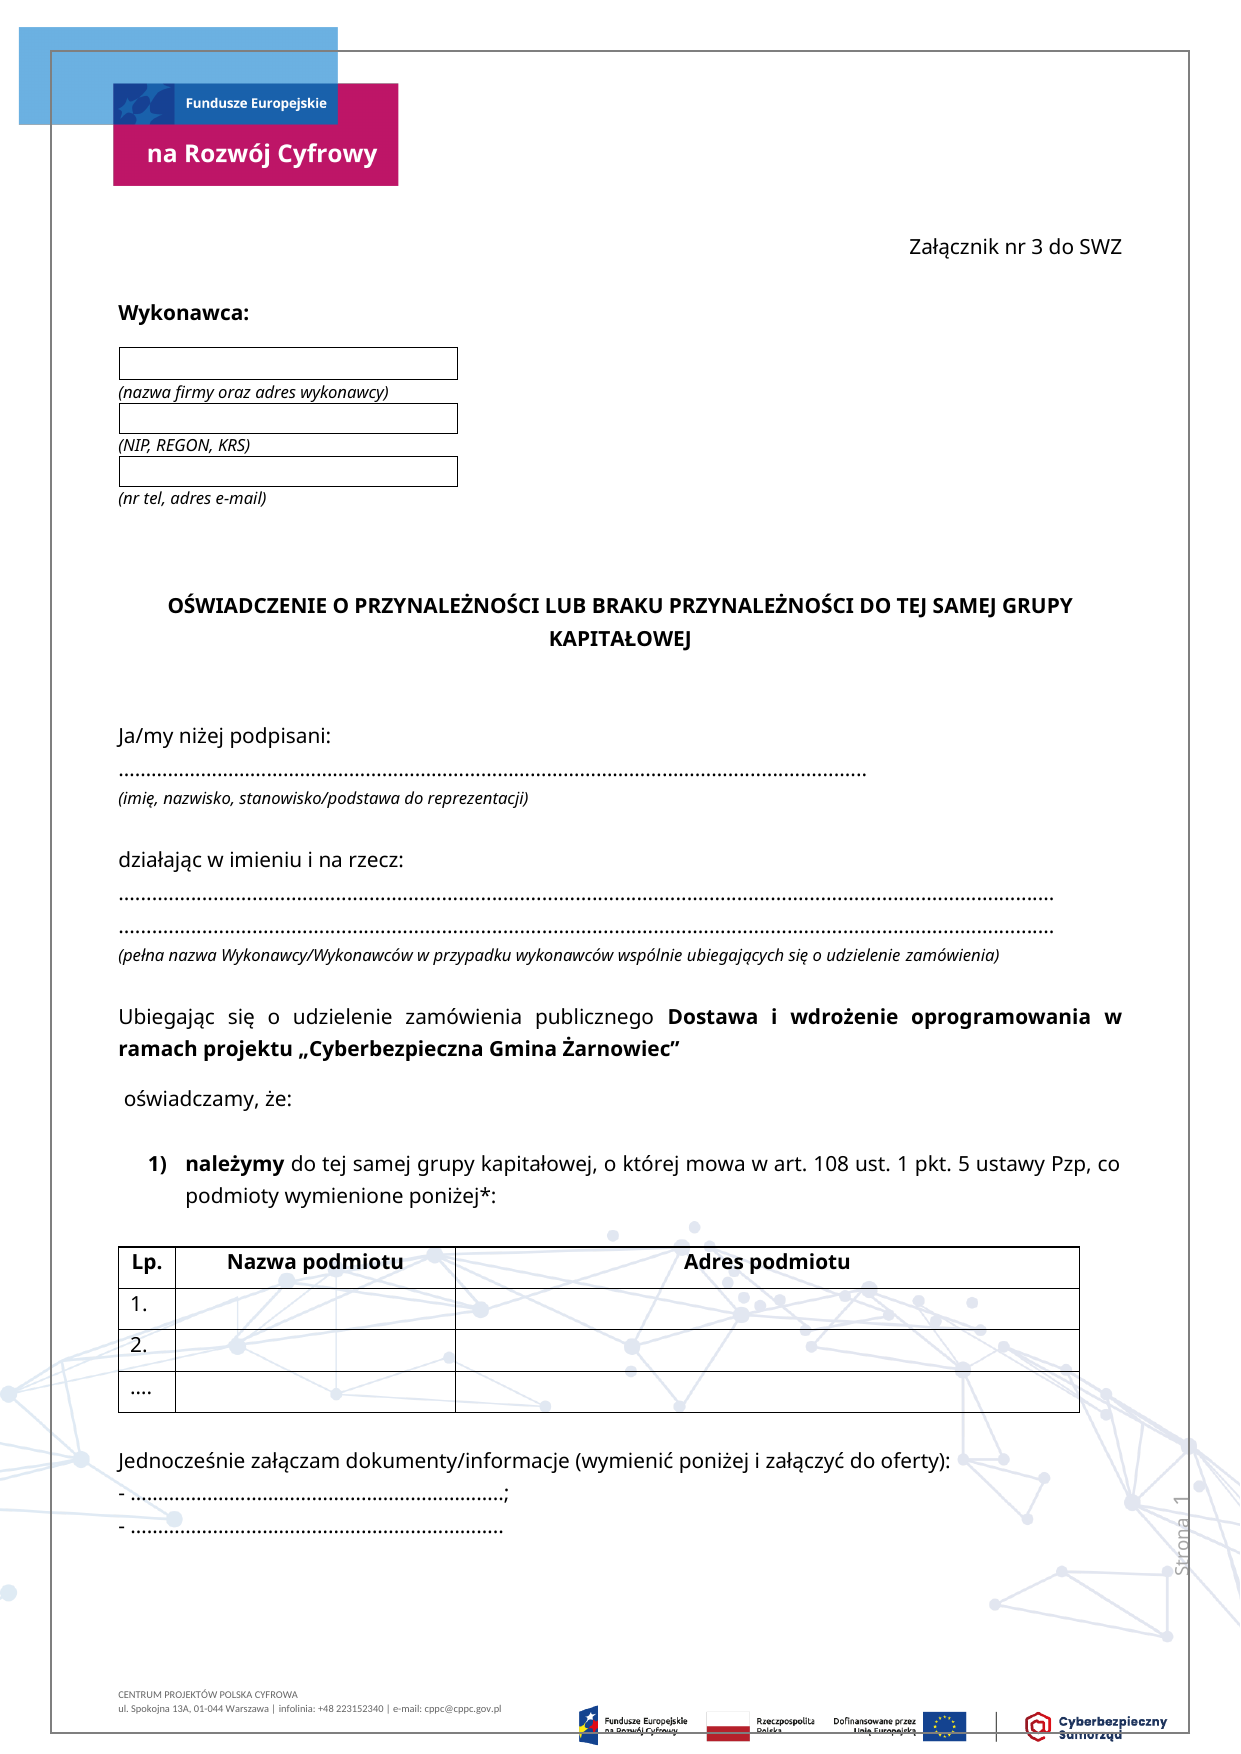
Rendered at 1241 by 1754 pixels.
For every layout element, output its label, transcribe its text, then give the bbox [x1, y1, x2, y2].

table_cell [176, 1330, 455, 1371]
text Ja/my niżej podpisani: [118, 722, 1122, 750]
text (imię, nazwisko, stanowisko/podstawa do reprezentacji) [118, 787, 1122, 809]
picture [18, 27, 399, 186]
text działając w imieniu i na rzecz: [118, 846, 1122, 874]
table_cell [176, 1289, 455, 1329]
text Załącznik nr 3 do SWZ [118, 232, 1122, 261]
text ........................................................................................................................................................................ [118, 911, 1122, 939]
table_cell [456, 1330, 1079, 1371]
picture [52, 1221, 1188, 1732]
table_header [120, 457, 457, 486]
table_header Lp. [119, 1248, 175, 1288]
table_cell …. [119, 1372, 175, 1412]
text - …………………………………………………………..; [118, 1478, 1122, 1507]
table_cell 1. [119, 1289, 175, 1329]
text (nazwa firmy oraz adres wykonawcy) [118, 380, 502, 403]
table_header Nazwa podmiotu [176, 1248, 455, 1288]
list należymy do tej samej grupy kapitałowej, o której mowa w art. 108 ust. 1 pkt. 5 ustawy Pzp, co podmioty wymienione poniżej*: [148, 1149, 1122, 1210]
text Ubiegając się o udzielenie zamówienia publicznego Dostawa i wdrożenie oprogramowania w ramach projektu „Cyberbezpieczna Gmina Żarnowiec” [118, 1002, 1122, 1063]
picture [0, 1221, 1240, 1754]
text …………………………………………………………………………………………………......................... [118, 754, 1122, 783]
text (NIP, REGON, KRS) [118, 433, 502, 456]
table_header Adres podmiotu [456, 1248, 1079, 1288]
picture [1179, 1542, 1187, 1548]
table_header [120, 348, 457, 379]
table_cell [176, 1372, 455, 1412]
text oświadczamy, że: [118, 1084, 1122, 1112]
table_cell [456, 1372, 1079, 1412]
text (pełna nazwa Wykonawcy/Wykonawców w przypadku wykonawców wspólnie ubiegających się o udzielenie zamówienia) [118, 943, 1122, 966]
text Wykonawca: [118, 298, 1122, 326]
text - ………………………………………………………….. [118, 1511, 1122, 1539]
text ........................................................................................................................................................................ [118, 878, 1122, 907]
picture [1179, 1532, 1188, 1537]
table_cell [456, 1289, 1079, 1329]
picture [52, 52, 399, 186]
table_header [120, 404, 457, 432]
table_cell 2. [119, 1330, 175, 1371]
text Jednocześnie załączam dokumenty/informacje (wymienić poniżej i załączyć do oferty): [118, 1446, 1122, 1474]
text (nr tel, adres e-mail) [118, 487, 502, 509]
text OŚWIADCZENIE O PRZYNALEŻNOŚCI LUB BRAKU PRZYNALEŻNOŚCI DO TEJ SAMEJ GRUPY KAPITAŁOWEJ [118, 591, 1122, 652]
